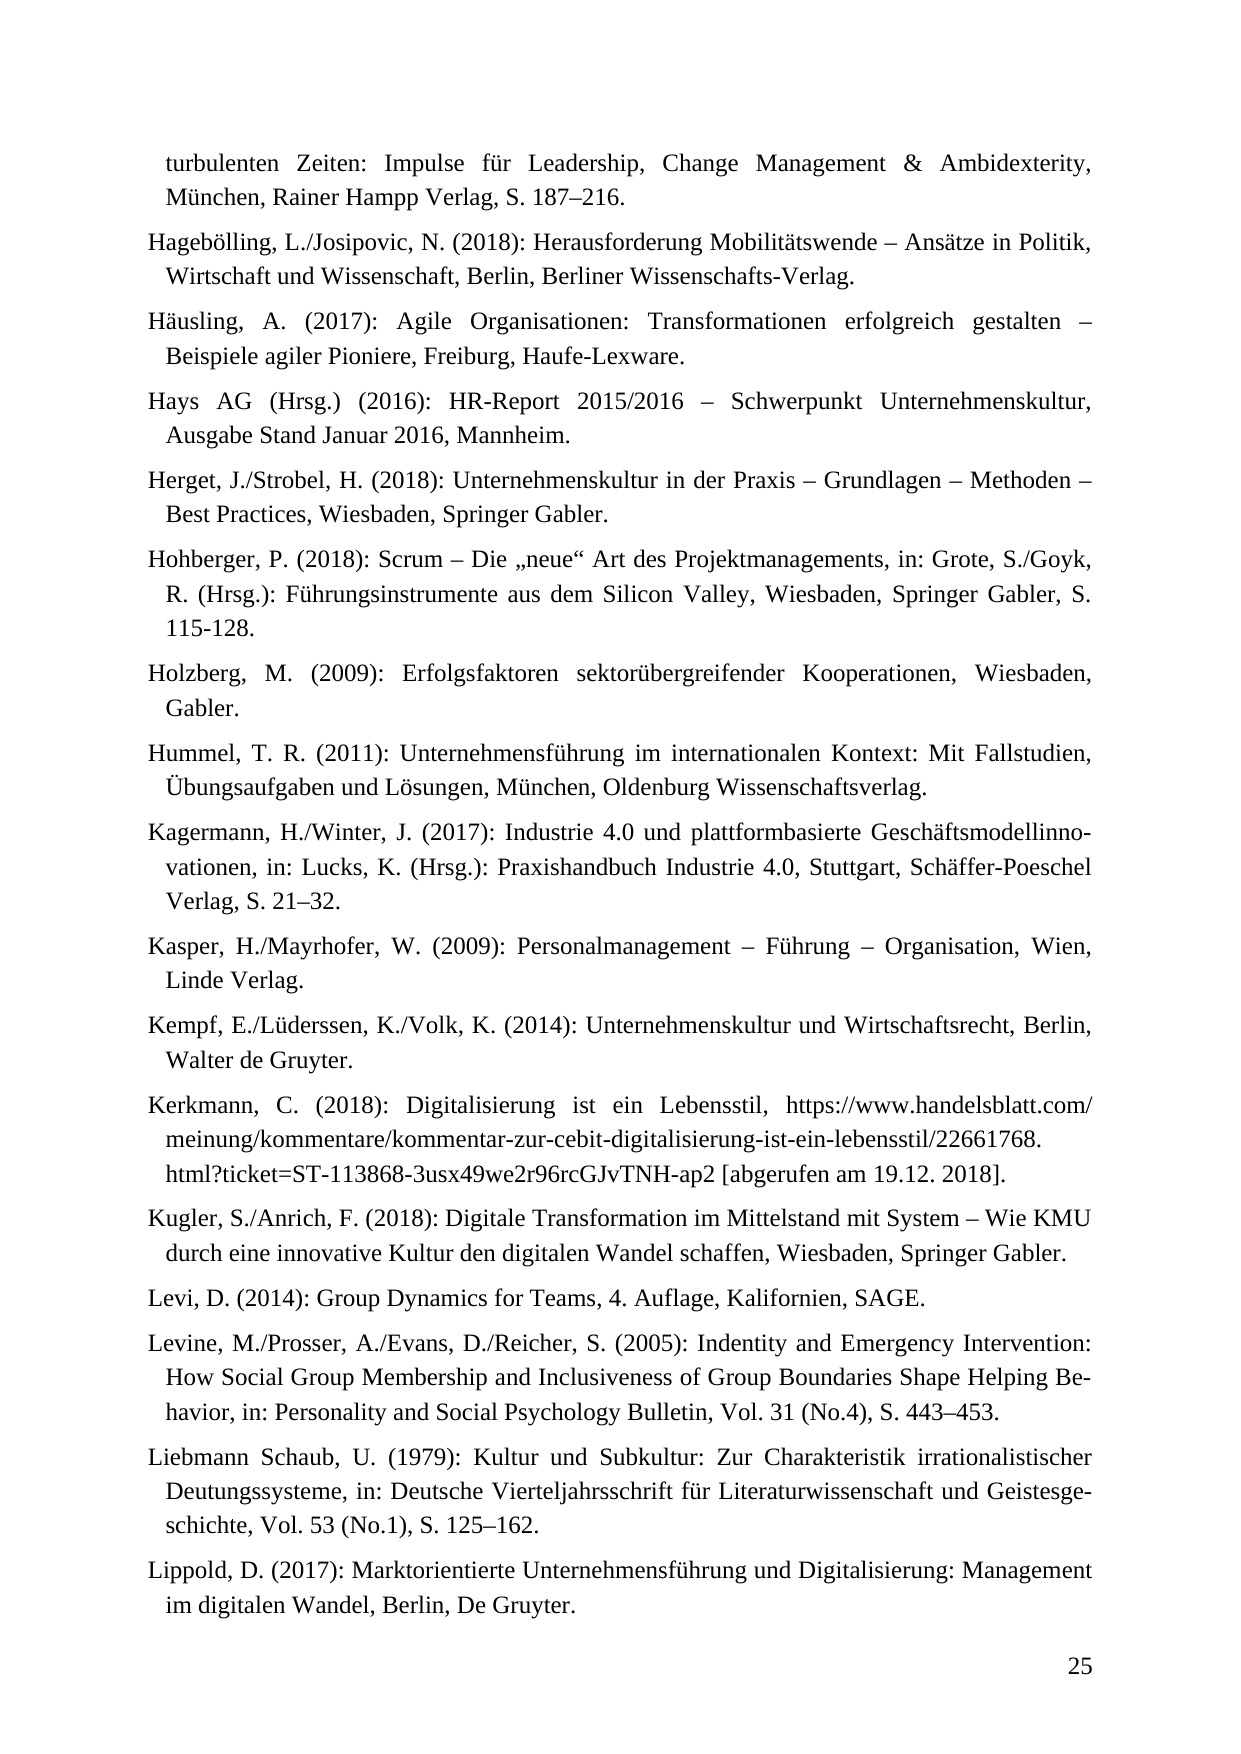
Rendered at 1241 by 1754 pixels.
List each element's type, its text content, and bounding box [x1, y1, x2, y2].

text Kasper, H./Mayrhofer, W. (2009): Personalmanagement – Führung – Organisation, Wien, Linde Verlag. [148, 931, 1093, 994]
text Holzberg, M. (2009): Erfolgsfaktoren sektorübergreifender Kooperationen, Wiesbaden, Gabler. [148, 658, 1093, 722]
text Levi, D. (2014): Group Dynamics for Teams, 4. Auflage, Kalifornien, SAGE. [148, 1283, 1093, 1312]
text Kugler, S./Anrich, F. (2018): Digitale Transformation im Mittelstand mit System – Wie KMU durch eine innovative Kultur den digitalen Wandel schaffen, Wiesbaden, Springer Gabler. [148, 1203, 1093, 1267]
text Kagermann, H./Winter, J. (2017): Industrie 4.0 und plattformbasierte Geschäftsmodellinno-vationen, in: Lucks, K. (Hrsg.): Praxishandbuch Industrie 4.0, Stuttgart, Schäffer-Poeschel Verlag, S. 21–32. [148, 817, 1093, 915]
text Häusling, A. (2017): Agile Organisationen: Transformationen erfolgreich gestalten – Beispiele agiler Pioniere, Freiburg, Haufe-Lexware. [148, 306, 1093, 369]
text Liebmann Schaub, U. (1979): Kultur und Subkultur: Zur Charakteristik irrationalistischer Deutungssysteme, in: Deutsche Vierteljahrsschrift für Literaturwissenschaft und Geistesge-schichte, Vol. 53 (No.1), S. 125–162. [148, 1442, 1093, 1539]
text Herget, J./Strobel, H. (2018): Unternehmenskultur in der Praxis – Grundlagen – Methoden – Best Practices, Wiesbaden, Springer Gabler. [148, 465, 1093, 528]
text Kerkmann, C. (2018): Digitalisierung ist ein Lebensstil, https://www.handelsblatt.com/ meinung/kommentare/kommentar-zur-cebit-digitalisierung-ist-ein-lebensstil/22661768. html?ticket=ST-113868-3usx49we2r96rcGJvTNH-ap2 [abgerufen am 19.12. 2018]. [148, 1090, 1093, 1187]
text Lippold, D. (2017): Marktorientierte Unternehmensführung und Digitalisierung: Management im digitalen Wandel, Berlin, De Gruyter. [148, 1556, 1093, 1619]
text Hohberger, P. (2018): Scrum – Die „neue“ Art des Projektmanagements, in: Grote, S./Goyk, R. (Hrsg.): Führungsinstrumente aus dem Silicon Valley, Wiesbaden, Springer Gabler, S. 115-128. [148, 544, 1093, 642]
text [148, 148, 1093, 211]
text Hays AG (Hrsg.) (2016): HR-Report 2015/2016 – Schwerpunkt Unternehmenskultur, Ausgabe Stand Januar 2016, Mannheim. [148, 386, 1093, 449]
text Hummel, T. R. (2011): Unternehmensführung im internationalen Kontext: Mit Fallstudien, Übungsaufgaben und Lösungen, München, Oldenburg Wissenschaftsverlag. [148, 738, 1093, 801]
text Levine, M./Prosser, A./Evans, D./Reicher, S. (2005): Indentity and Emergency Intervention: How Social Group Membership and Inclusiveness of Group Boundaries Shape Helping Be-havior, in: Personality and Social Psychology Bulletin, Vol. 31 (No.4), S. 443–453. [148, 1328, 1093, 1426]
text Kempf, E./Lüderssen, K./Volk, K. (2014): Unternehmenskultur und Wirtschaftsrecht, Berlin, Walter de Gruyter. [148, 1010, 1093, 1073]
text Hagebölling, L./Josipovic, N. (2018): Herausforderung Mobilitätswende – Ansätze in Politik, Wirtschaft und Wissenschaft, Berlin, Berliner Wissenschafts-Verlag. [148, 227, 1093, 290]
